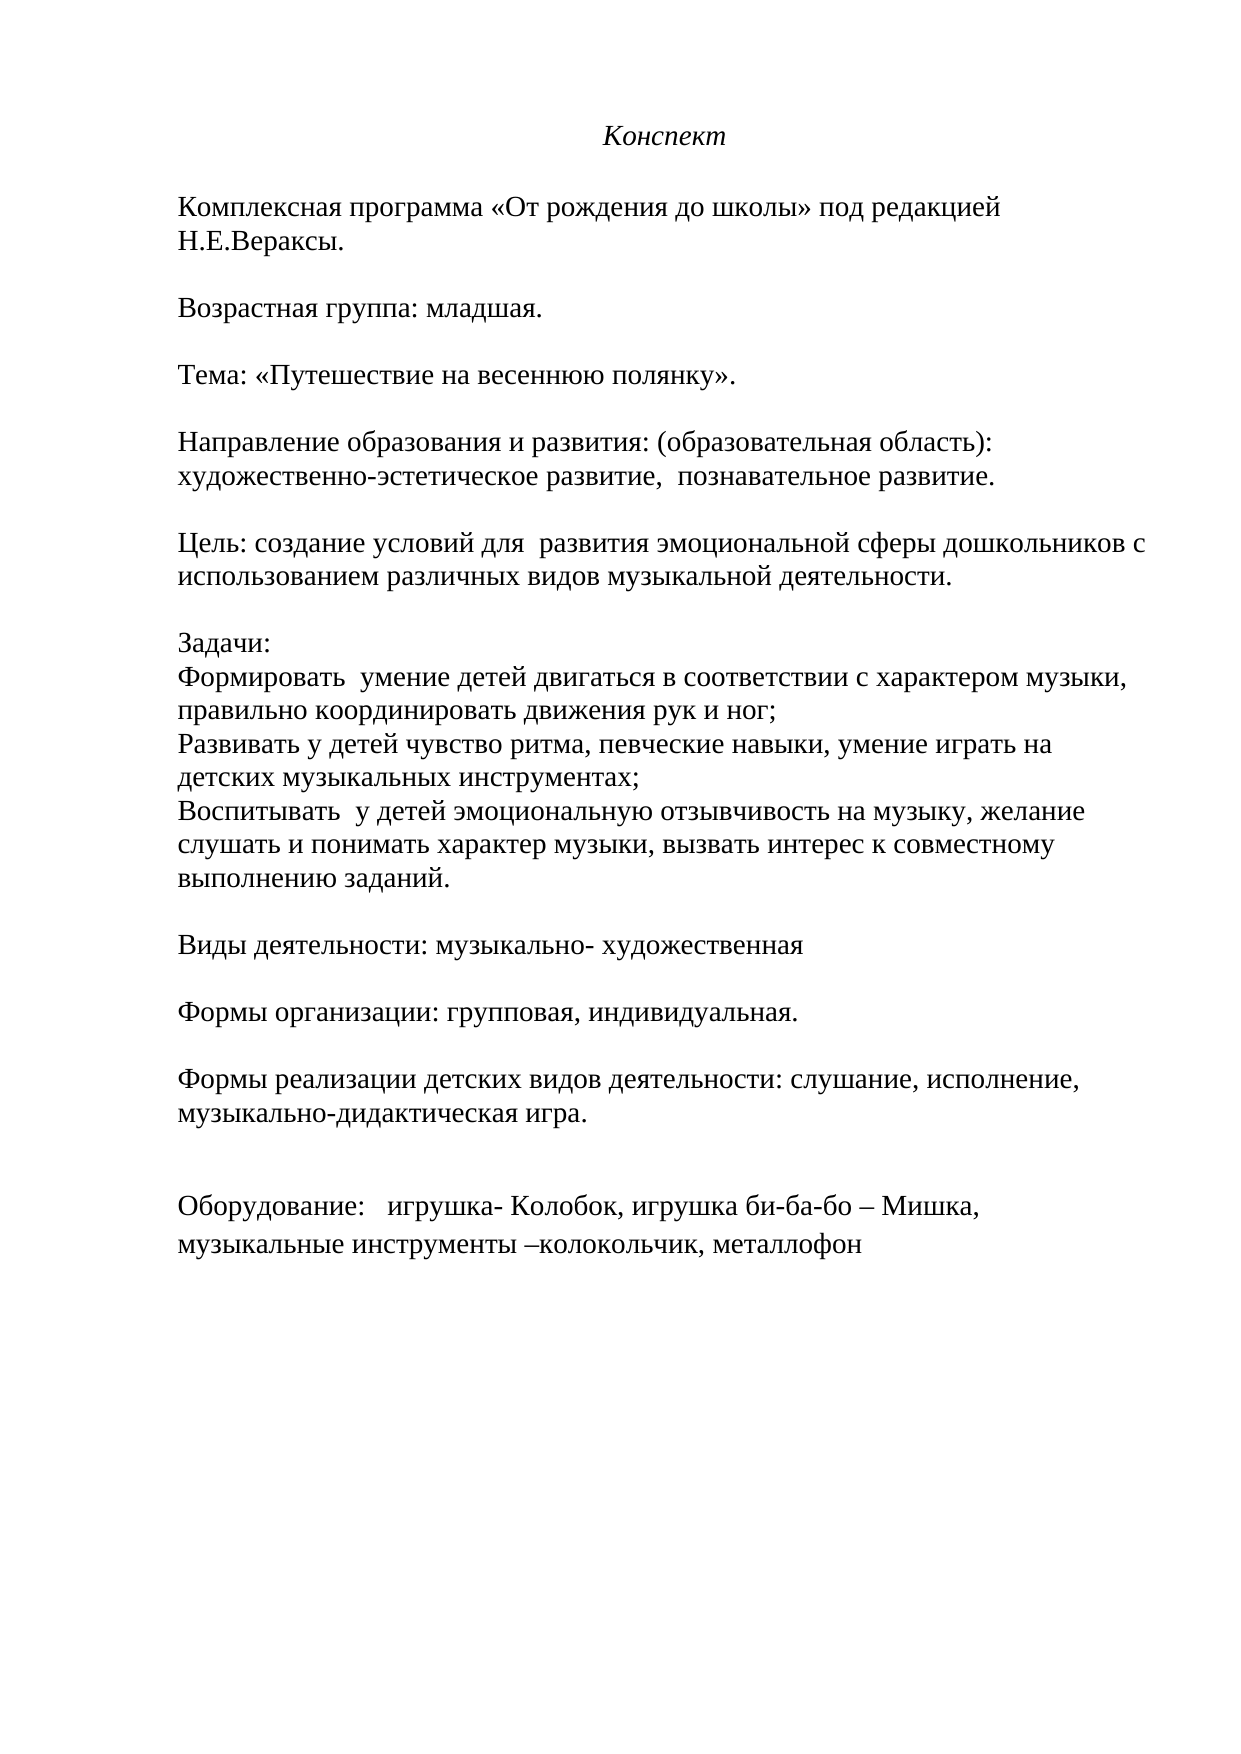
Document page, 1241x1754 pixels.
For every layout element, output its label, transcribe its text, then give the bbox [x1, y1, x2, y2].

text Формировать умение детей двигаться в соответствии с характером музыки, правильно координировать движения рук и ног; [177, 659, 1152, 726]
text Направление образования и развития: (образовательная область): художественно-эстетическое развитие, познавательное развитие. [177, 424, 1152, 491]
text Конспект [177, 118, 1152, 152]
text Задачи: [177, 625, 1152, 659]
text Цель: создание условий для развития эмоциональной сферы дошкольников с использованием различных видов музыкальной деятельности. [177, 525, 1152, 592]
text Возрастная группа: младшая. [177, 290, 1152, 323]
text Воспитывать у детей эмоциональную отзывчивость на музыку, желание слушать и понимать характер музыки, вызвать интерес к совместному выполнению заданий. [177, 793, 1152, 894]
text Виды деятельности: музыкально- художественная [177, 927, 1152, 961]
text Тема: «Путешествие на весеннюю полянку». [177, 357, 1152, 391]
text Формы реализации детских видов деятельности: слушание, исполнение, музыкально-дидактическая игра. [177, 1061, 1152, 1128]
text Формы организации: групповая, индивидуальная. [177, 994, 1152, 1028]
text Оборудование: игрушка- Колобок, игрушка би-ба-бо – Мишка, музыкальные инструменты –колокольчик, металлофон [177, 1188, 1152, 1260]
text Развивать у детей чувство ритма, певческие навыки, умение играть на детских музыкальных инструментах; [177, 726, 1152, 793]
text Комплексная программа «От рождения до школы» под редакцией Н.Е.Вераксы. [177, 189, 1152, 256]
